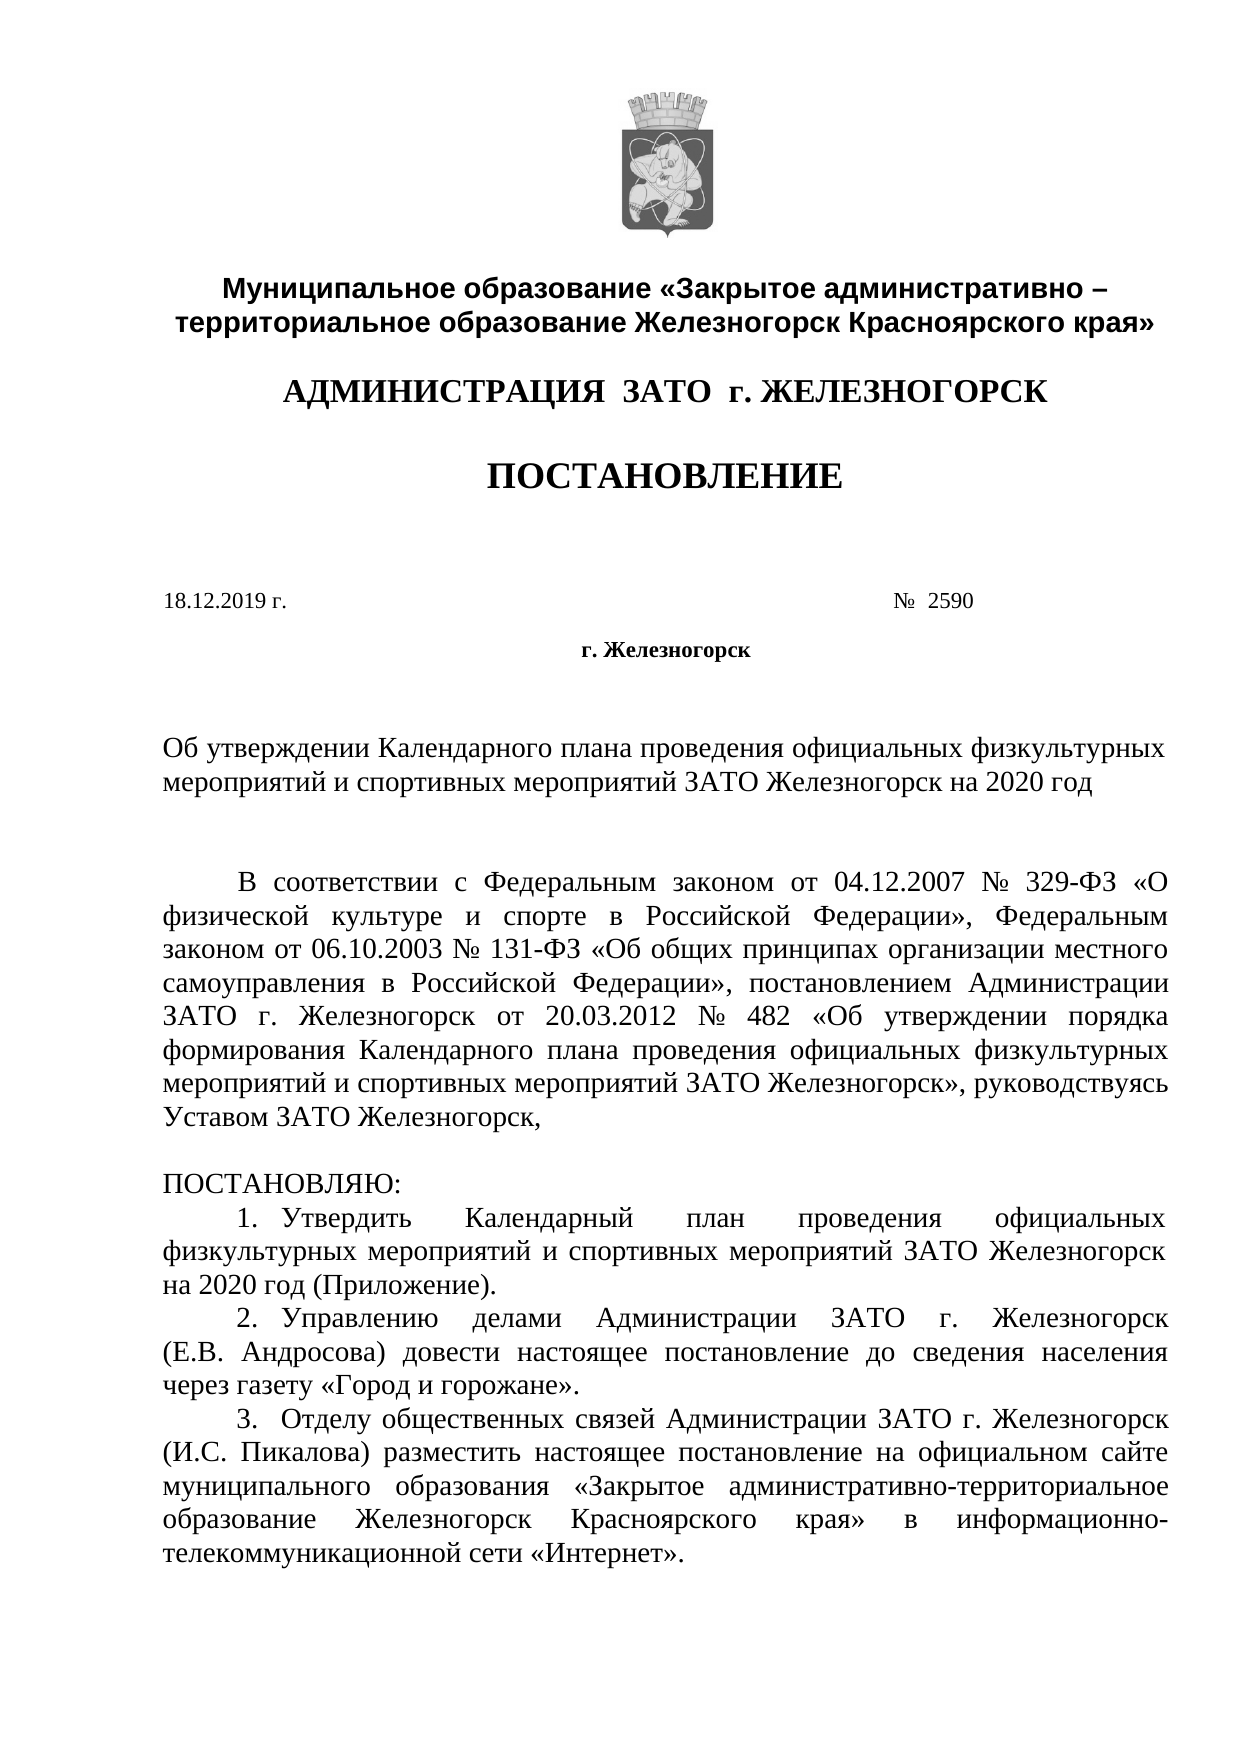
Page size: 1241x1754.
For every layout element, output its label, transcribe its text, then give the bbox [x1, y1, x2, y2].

list Управлению делами Администрации ЗАТО г. Железногорск (Е.В. Андросова) довести настоящее постановление до сведения населения через газету «Город и горожане». [162, 1300, 1169, 1401]
list Отделу общественных связей Администрации ЗАТО г. Железногорск (И.С. Пикалова) разместить настоящее постановление на официальном сайте муниципального образования «Закрытое административно-территориальное образование Железногорск Красноярского края» в информационно-телекоммуникационной сети «Интернет». [162, 1401, 1169, 1569]
text АДМИНИСТРАЦИЯ ЗАТО г. ЖЕЛЕЗНОГОРСК [158, 372, 1172, 410]
text ПОСТАНОВЛЯЮ: [162, 1166, 1169, 1200]
text 18.12.2019 г. № 2590 [163, 587, 1171, 613]
text Муниципальное образование «Закрытое административно – [158, 271, 1172, 305]
text г. Железногорск [162, 636, 1169, 662]
title В соответствии с Федеральным законом от 04.12.2007 № 329-ФЗ «О физической культуре и спорте в Российской Федерации», Федеральным законом от 06.10.2003 № 131-ФЗ «Об общих принципах организации местного самоуправления в Российской Федерации», постановлением Администрации ЗАТО г. Железногорск от 20.03.2012 № 482 «Об утверждении порядка формирования Календарного плана проведения официальных физкультурных мероприятий и спортивных мероприятий ЗАТО Железногорск», руководствуясь Уставом ЗАТО Железногорск, [162, 864, 1169, 1133]
text Об утверждении Календарного плана проведения официальных физкультурных мероприятий и спортивных мероприятий ЗАТО Железногорск на 2020 год [162, 730, 1166, 797]
list Утвердить Календарный план проведения официальных физкультурных мероприятий и спортивных мероприятий ЗАТО Железногорск на 2020 год (Приложение). [162, 1200, 1166, 1300]
text ПОСТАНОВЛЕНИЕ [158, 453, 1172, 496]
text территориальное образование Железногорск Красноярского края» [158, 305, 1172, 338]
